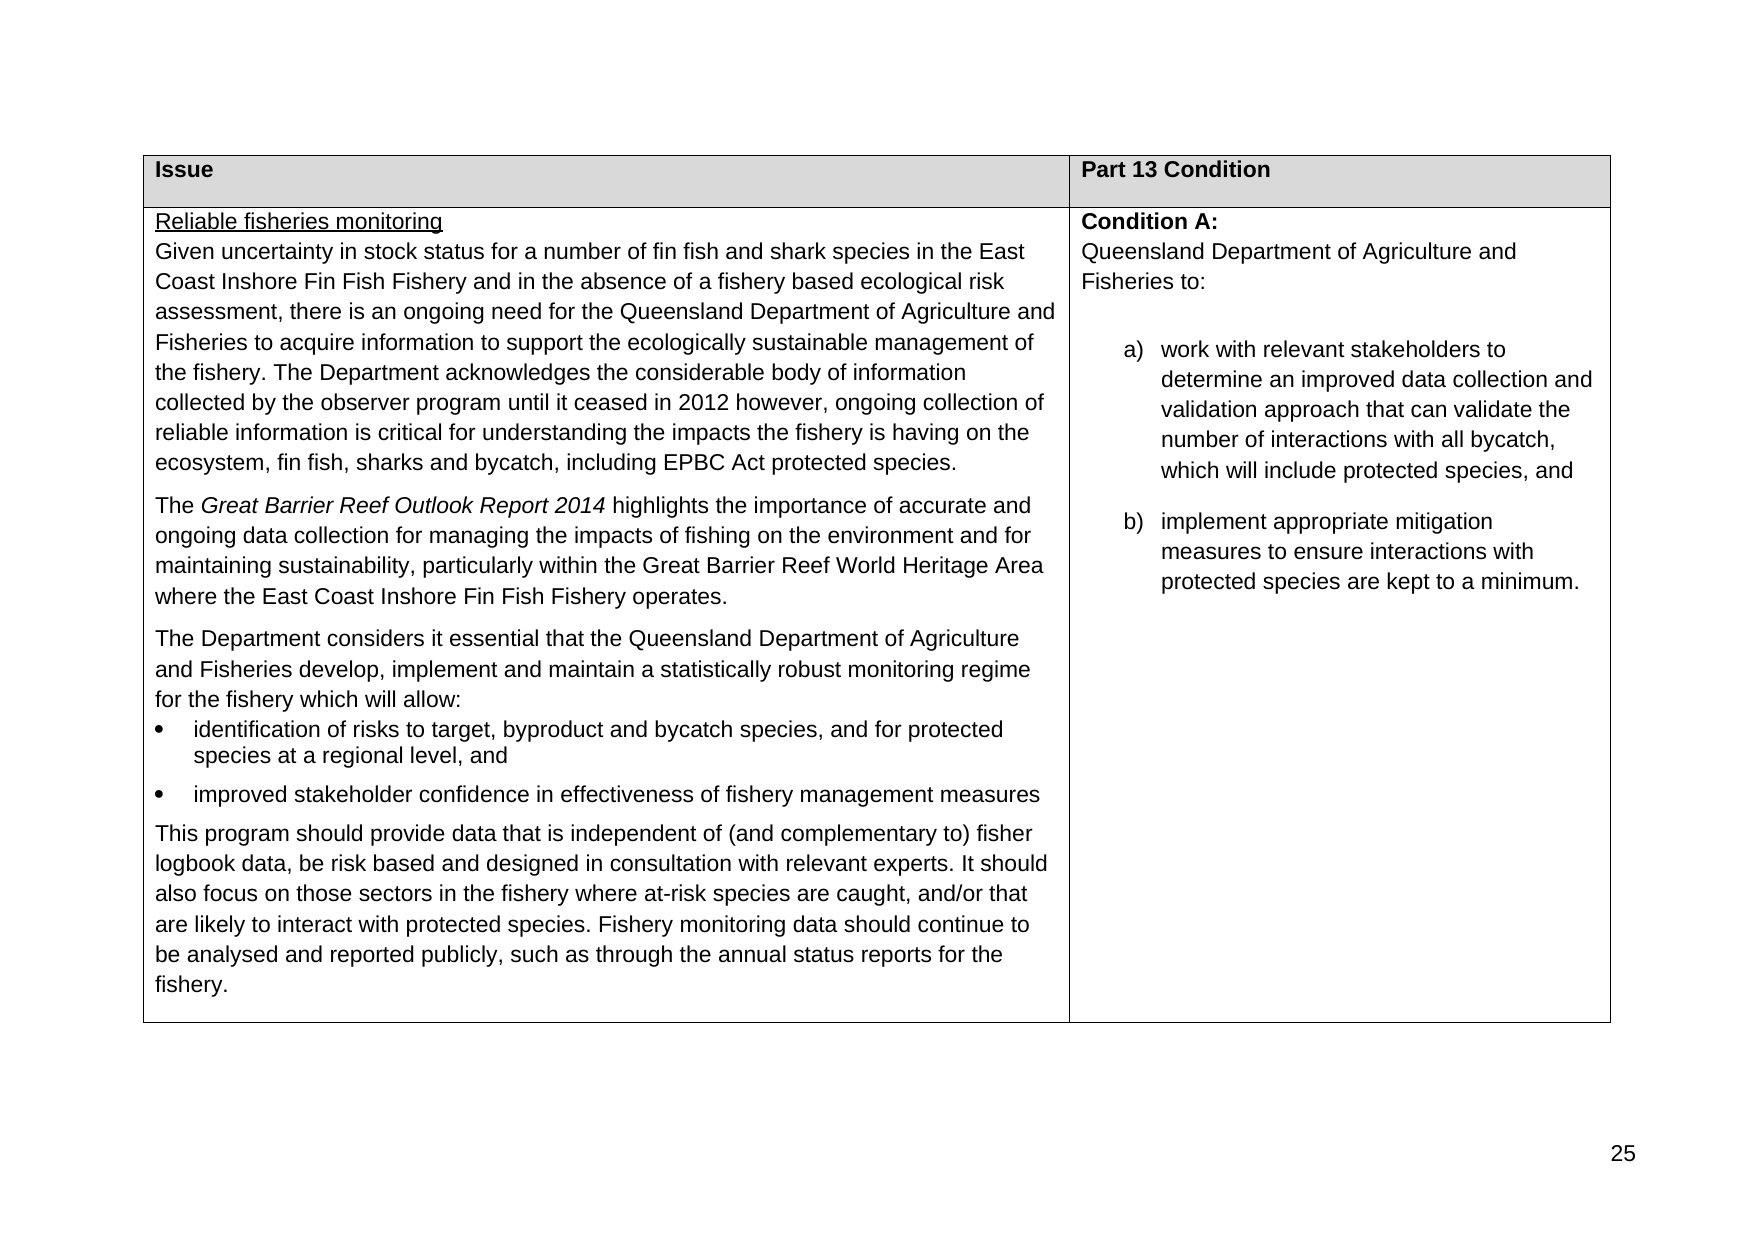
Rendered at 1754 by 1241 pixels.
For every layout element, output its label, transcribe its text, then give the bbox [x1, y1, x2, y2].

table_header Part 13 Condition [1070, 156, 1610, 207]
table_cell Condition A: Queensland Department of Agriculture and Fisheries to: work with relevant stakeholders to determine an improved data collection and validation approach that can validate the number of interactions with all bycatch, which will include protected species, and implement appropriate mitigation measures to ensure interactions with protected species are kept to a minimum. [1070, 208, 1610, 1022]
table_header Issue [144, 156, 1069, 207]
table_cell Reliable fisheries monitoring Given uncertainty in stock status for a number of fin fish and shark species in the East Coast Inshore Fin Fish Fishery and in the absence of a fishery based ecological risk assessment, there is an ongoing need for the Queensland Department of Agriculture and Fisheries to acquire information to support the ecologically sustainable management of the fishery. The Department acknowledges the considerable body of information collected by the observer program until it ceased in 2012 however, ongoing collection of reliable information is critical for understanding the impacts the fishery is having on the ecosystem, fin fish, sharks and bycatch, including EPBC Act protected species. The Great Barrier Reef Outlook Report 2014 highlights the importance of accurate and ongoing data collection for managing the impacts of fishing on the environment and for maintaining sustainability, particularly within the Great Barrier Reef World Heritage Area where the East Coast Inshore Fin Fish Fishery operates. The Department considers it essential that the Queensland Department of Agriculture and Fisheries develop, implement and maintain a statistically robust monitoring regime for the fishery which will allow: identification of risks to target, byproduct and bycatch species, and for protected species at a regional level, and improved stakeholder confidence in effectiveness of fishery management measures This program should provide data that is independent of (and complementary to) fisher logbook data, be risk based and designed in consultation with relevant experts. It should also focus on those sectors in the fishery where at-risk species are caught, and/or that are likely to interact with protected species. Fishery monitoring data should continue to be analysed and reported publicly, such as through the annual status reports for the fishery. [144, 208, 1069, 1022]
